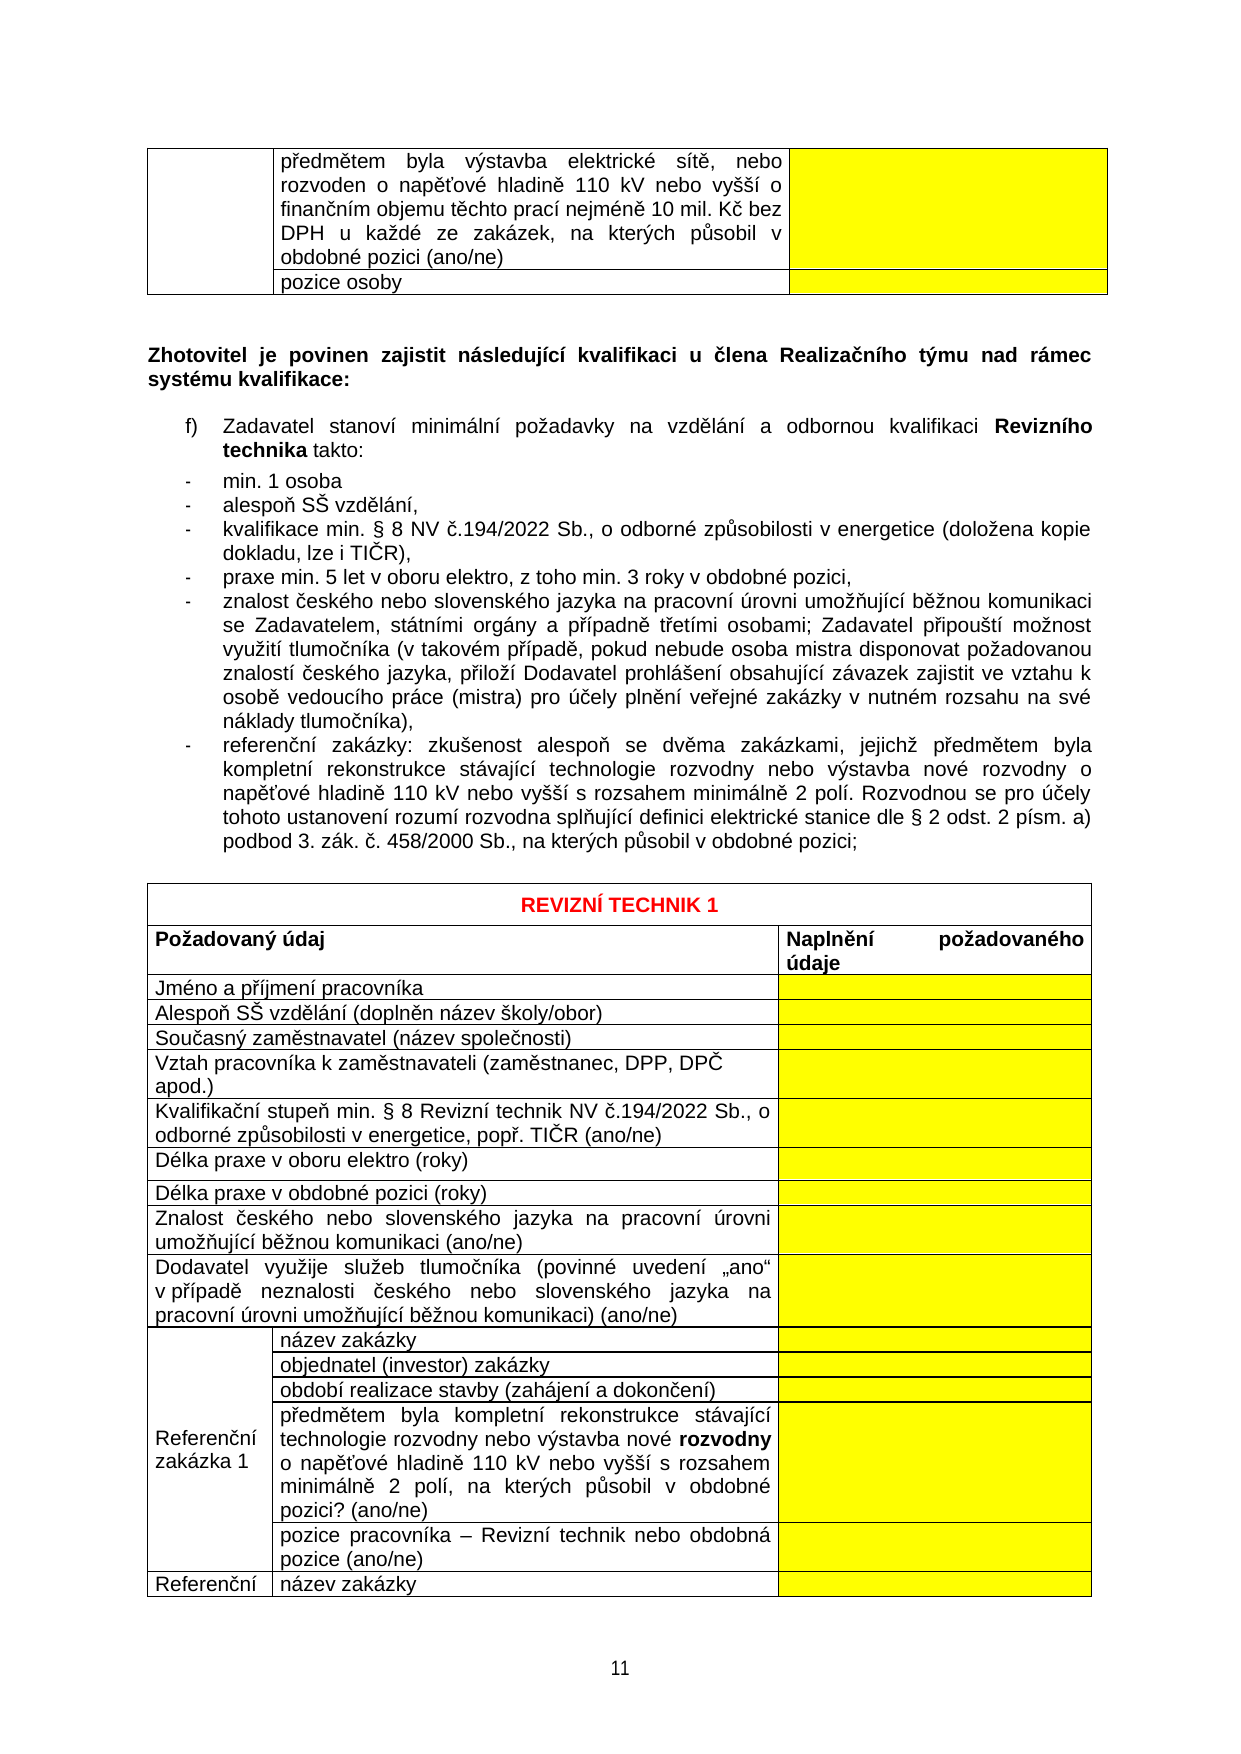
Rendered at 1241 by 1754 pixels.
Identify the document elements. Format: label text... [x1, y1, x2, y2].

table_cell název zakázky [273, 1572, 778, 1596]
table_cell Délka praxe v obdobné pozici (roky) [148, 1181, 778, 1204]
table_cell pozice pracovníka – Revizní technik nebo obdobná pozice (ano/ne) [273, 1523, 778, 1571]
table_cell [779, 1353, 1091, 1376]
table_cell Požadovaný údaj [148, 926, 778, 974]
table_cell Referenční zakázka 1 [148, 1328, 272, 1571]
table_header REVIZNÍ TECHNIK 1 [148, 884, 1091, 925]
table_cell Délka praxe v oboru elektro (roky) [148, 1148, 778, 1179]
text Zhotovitel je povinen zajistit následující kvalifikaci u člena Realizačního týmu nad rámec systému kvalifikace: [148, 342, 1093, 390]
list Zadavatel stanoví minimální požadavky na vzdělání a odbornou kvalifikaci Revizního technika takto: [185, 414, 1093, 462]
table_cell [779, 975, 1091, 999]
table_cell [790, 270, 1107, 293]
table_cell Dodavatel využije služeb tlumočníka (povinné uvedení „ano“ v případě neznalosti českého nebo slovenského jazyka na pracovní úrovni umožňující běžnou komunikaci) (ano/ne) [148, 1255, 778, 1326]
table_cell Vztah pracovníka k zaměstnavateli (zaměstnanec, DPP, DPČ apod.) [148, 1050, 778, 1098]
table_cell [148, 1572, 272, 1596]
table_cell [779, 1378, 1091, 1401]
table_cell [779, 1328, 1091, 1351]
table_cell [779, 1148, 1091, 1179]
table_cell [779, 1572, 1091, 1596]
table_cell Kvalifikační stupeň min. § 8 Revizní technik NV č.194/2022 Sb., o odborné způsobilosti v energetice, popř. TIČR (ano/ne) [148, 1099, 778, 1147]
table_cell [790, 149, 1107, 268]
table_cell název zakázky [273, 1328, 778, 1351]
table_cell [779, 1050, 1091, 1098]
table_cell Jméno a příjmení pracovníka [148, 975, 778, 999]
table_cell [274, 149, 789, 268]
table_cell [779, 1025, 1091, 1049]
list referenční zakázky: zkušenost alespoň se dvěma zakázkami, jejichž předmětem byla kompletní rekonstrukce stávající technologie rozvodny nebo výstavba nové rozvodny o napěťové hladině 110 kV nebo vyšší s rozsahem minimálně 2 polí. Rozvodnou se pro účely tohoto ustanovení rozumí rozvodna splňující definici elektrické stanice dle § 2 odst. 2 písm. a) podbod 3. zák. č. 458/2000 Sb., na kterých působil v obdobné pozici; [185, 732, 1093, 852]
table_cell [779, 1403, 1091, 1522]
table_cell [779, 1523, 1091, 1571]
list min. 1 osoba [185, 468, 1093, 492]
table_cell [779, 1099, 1091, 1147]
table_cell [779, 1206, 1091, 1253]
table_cell pozice osoby [274, 270, 789, 293]
list znalost českého nebo slovenského jazyka na pracovní úrovni umožňující běžnou komunikaci se Zadavatelem, státními orgány a případně třetími osobami; Zadavatel připouští možnost využití tlumočníka (v takovém případě, pokud nebude osoba mistra disponovat požadovanou znalostí českého jazyka, přiloží Dodavatel prohlášení obsahující závazek zajistit ve vztahu k osobě vedoucího práce (mistra) pro účely plnění veřejné zakázky v nutném rozsahu na své náklady tlumočníka), [185, 589, 1093, 732]
table_cell [779, 1000, 1091, 1024]
list kvalifikace min. § 8 NV č.194/2022 Sb., o odborné způsobilosti v energetice (doložena kopie dokladu, lze i TIČR), [185, 517, 1093, 564]
list alespoň SŠ vzdělání, [185, 492, 1093, 517]
table_cell Znalost českého nebo slovenského jazyka na pracovní úrovni umožňující běžnou komunikaci (ano/ne) [148, 1206, 778, 1253]
table_cell [779, 1255, 1091, 1326]
table_cell Naplnění požadovaného údaje [779, 926, 1091, 974]
table_cell [779, 1181, 1091, 1204]
table_cell období realizace stavby (zahájení a dokončení) [273, 1378, 778, 1401]
table_cell Alespoň SŠ vzdělání (doplněn název školy/obor) [148, 1000, 778, 1024]
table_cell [273, 1403, 778, 1522]
list praxe min. 5 let v oboru elektro, z toho min. 3 roky v obdobné pozici, [185, 564, 1093, 589]
table_cell Současný zaměstnavatel (název společnosti) [148, 1025, 778, 1049]
table_cell objednatel (investor) zakázky [273, 1353, 778, 1376]
